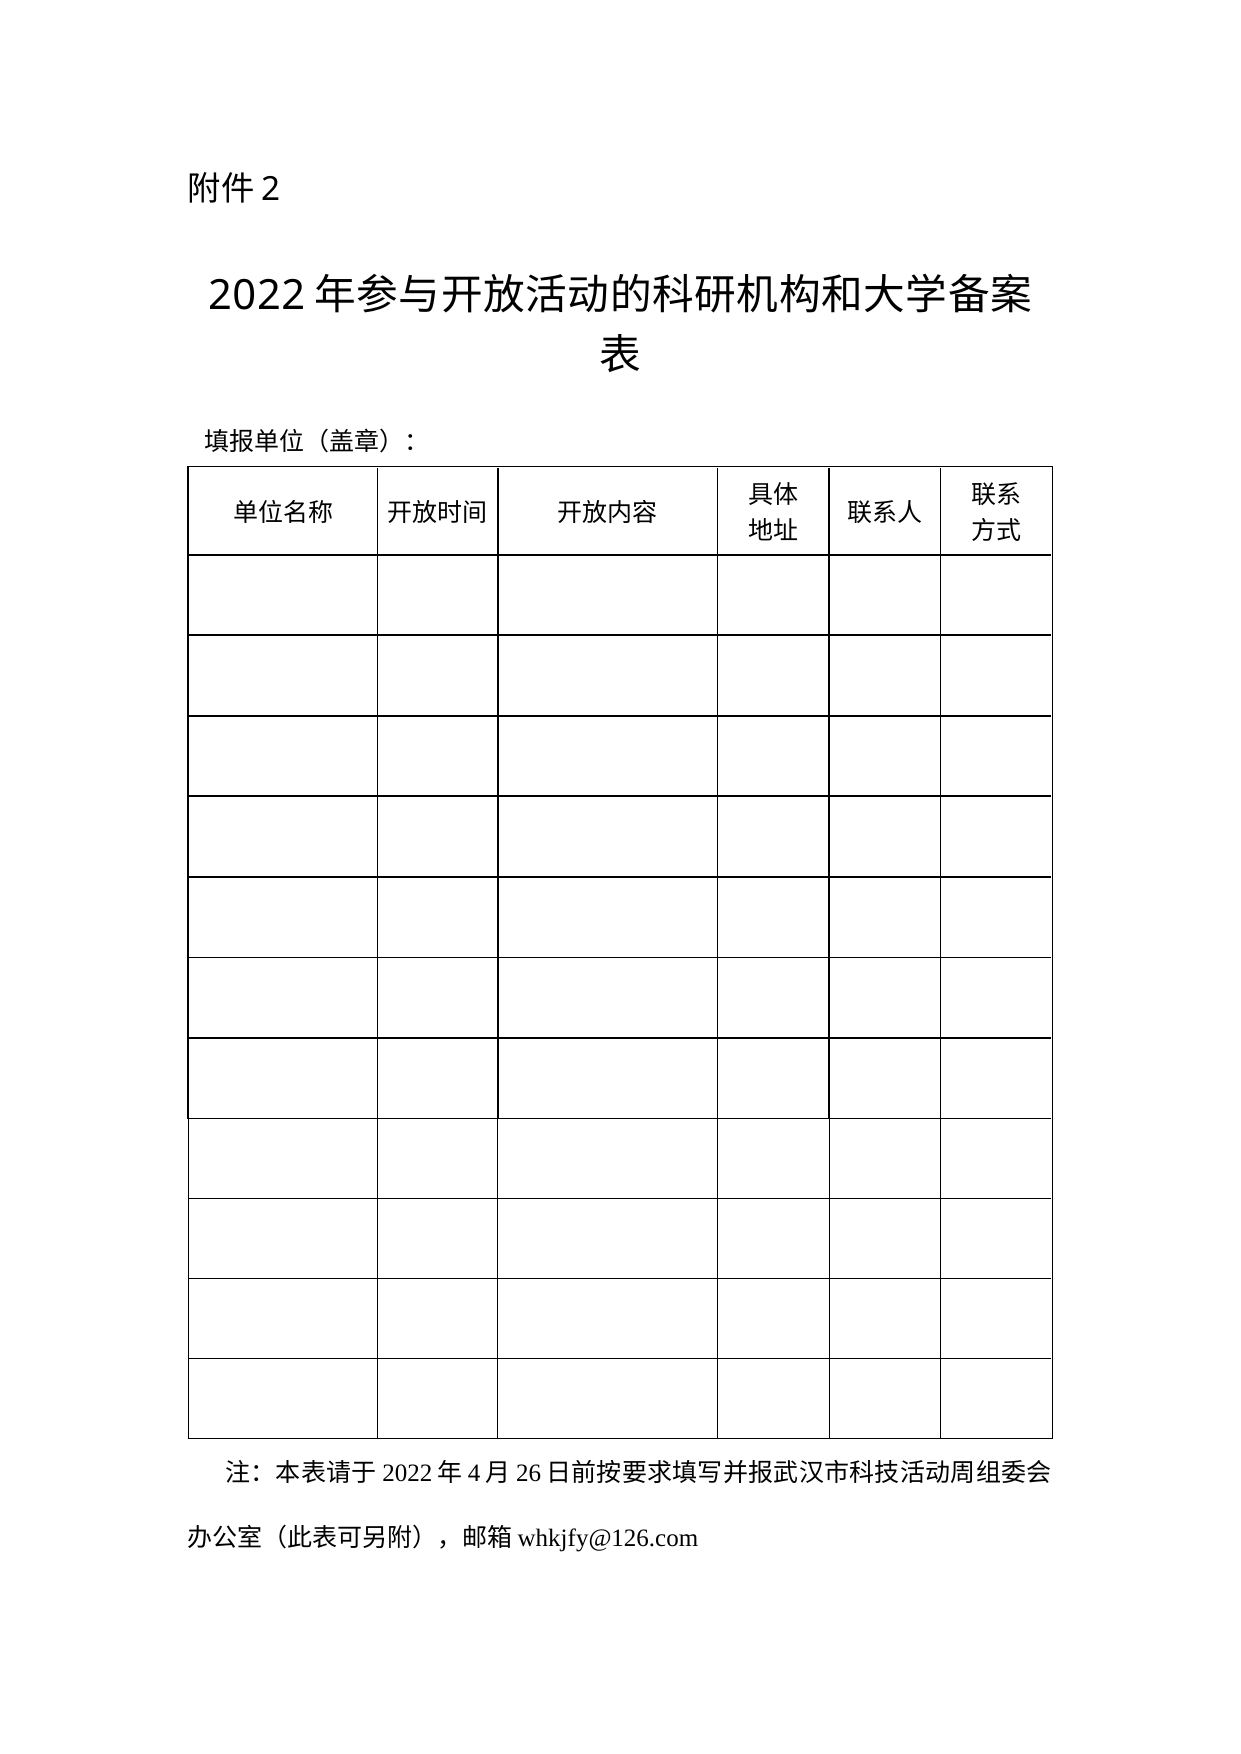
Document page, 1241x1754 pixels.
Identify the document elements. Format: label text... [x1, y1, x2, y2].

table_cell [941, 956, 1052, 1037]
table_cell [378, 958, 497, 1037]
table_header 开放时间 [378, 467, 498, 554]
table_cell [189, 958, 377, 1037]
table_cell [189, 717, 377, 795]
table_cell [189, 797, 377, 876]
table_cell [378, 556, 497, 634]
table_cell [499, 556, 717, 634]
table_cell [189, 556, 377, 634]
table_cell [189, 1039, 377, 1117]
table_cell [718, 1279, 829, 1357]
table_cell [378, 717, 497, 795]
table_cell [830, 556, 940, 634]
table_cell [499, 797, 717, 876]
table_cell [941, 1037, 1052, 1117]
table_cell [378, 1279, 497, 1357]
table_cell [830, 1359, 940, 1437]
table_cell [378, 636, 497, 715]
table_cell [941, 554, 1052, 634]
table_cell [378, 1359, 497, 1437]
table_cell [499, 636, 717, 715]
table_cell [830, 636, 940, 715]
table_cell [498, 1279, 717, 1357]
table_cell [378, 797, 497, 876]
table_cell [718, 1119, 829, 1197]
table_cell [499, 717, 717, 795]
table_cell [718, 636, 828, 715]
table_cell [941, 1358, 1052, 1437]
table_header 联系人 [830, 467, 940, 554]
table_cell [499, 878, 717, 956]
table_cell [189, 1279, 377, 1357]
text 注：本表请于2022年4月26日前按要求填写并报武汉市科技活动周组委会办公室（此表可另附），邮箱whkjfy@126.com [187, 1439, 1053, 1568]
table_cell [378, 1199, 497, 1277]
table_cell [941, 634, 1052, 715]
table_cell [718, 1199, 829, 1277]
table_cell [378, 1039, 497, 1117]
table_cell [189, 1359, 377, 1437]
table_cell [830, 1039, 940, 1117]
table_cell [498, 1359, 717, 1437]
table_cell [941, 1118, 1052, 1197]
table_cell [718, 958, 828, 1037]
table_cell [718, 1359, 829, 1437]
table_cell [830, 958, 940, 1037]
table_cell [498, 1119, 717, 1197]
table_cell [718, 878, 828, 956]
text 2022年参与开放活动的科研机构和大学备案表 [187, 261, 1053, 382]
table_cell [498, 1199, 717, 1277]
table_cell [830, 1279, 940, 1357]
table_cell [718, 1039, 828, 1117]
table_cell [718, 717, 828, 795]
table_cell [189, 1119, 377, 1197]
table_header 联系 方式 [941, 467, 1052, 554]
table_cell [499, 1039, 717, 1117]
table_cell [941, 795, 1052, 876]
table_header 开放内容 [499, 467, 717, 554]
text 填报单位（盖章）： [204, 421, 1053, 458]
table_cell [830, 717, 940, 795]
table_cell [830, 797, 940, 876]
table_cell [718, 556, 828, 634]
table_cell [189, 1199, 377, 1277]
table_cell [499, 958, 717, 1037]
table_cell [378, 1119, 497, 1197]
table_cell [941, 876, 1052, 956]
table_cell [941, 715, 1052, 795]
table_cell [378, 878, 497, 956]
table_cell [830, 878, 940, 956]
table_cell [830, 1119, 940, 1197]
table_cell [189, 878, 377, 956]
table_header 具体 地址 [718, 467, 829, 554]
table_cell [941, 1198, 1052, 1277]
table_cell [941, 1278, 1052, 1357]
table_header 单位名称 [189, 467, 377, 554]
table_cell [189, 636, 377, 715]
table_cell [830, 1199, 940, 1277]
text 附件2 [187, 162, 1053, 210]
table_cell [718, 797, 828, 876]
